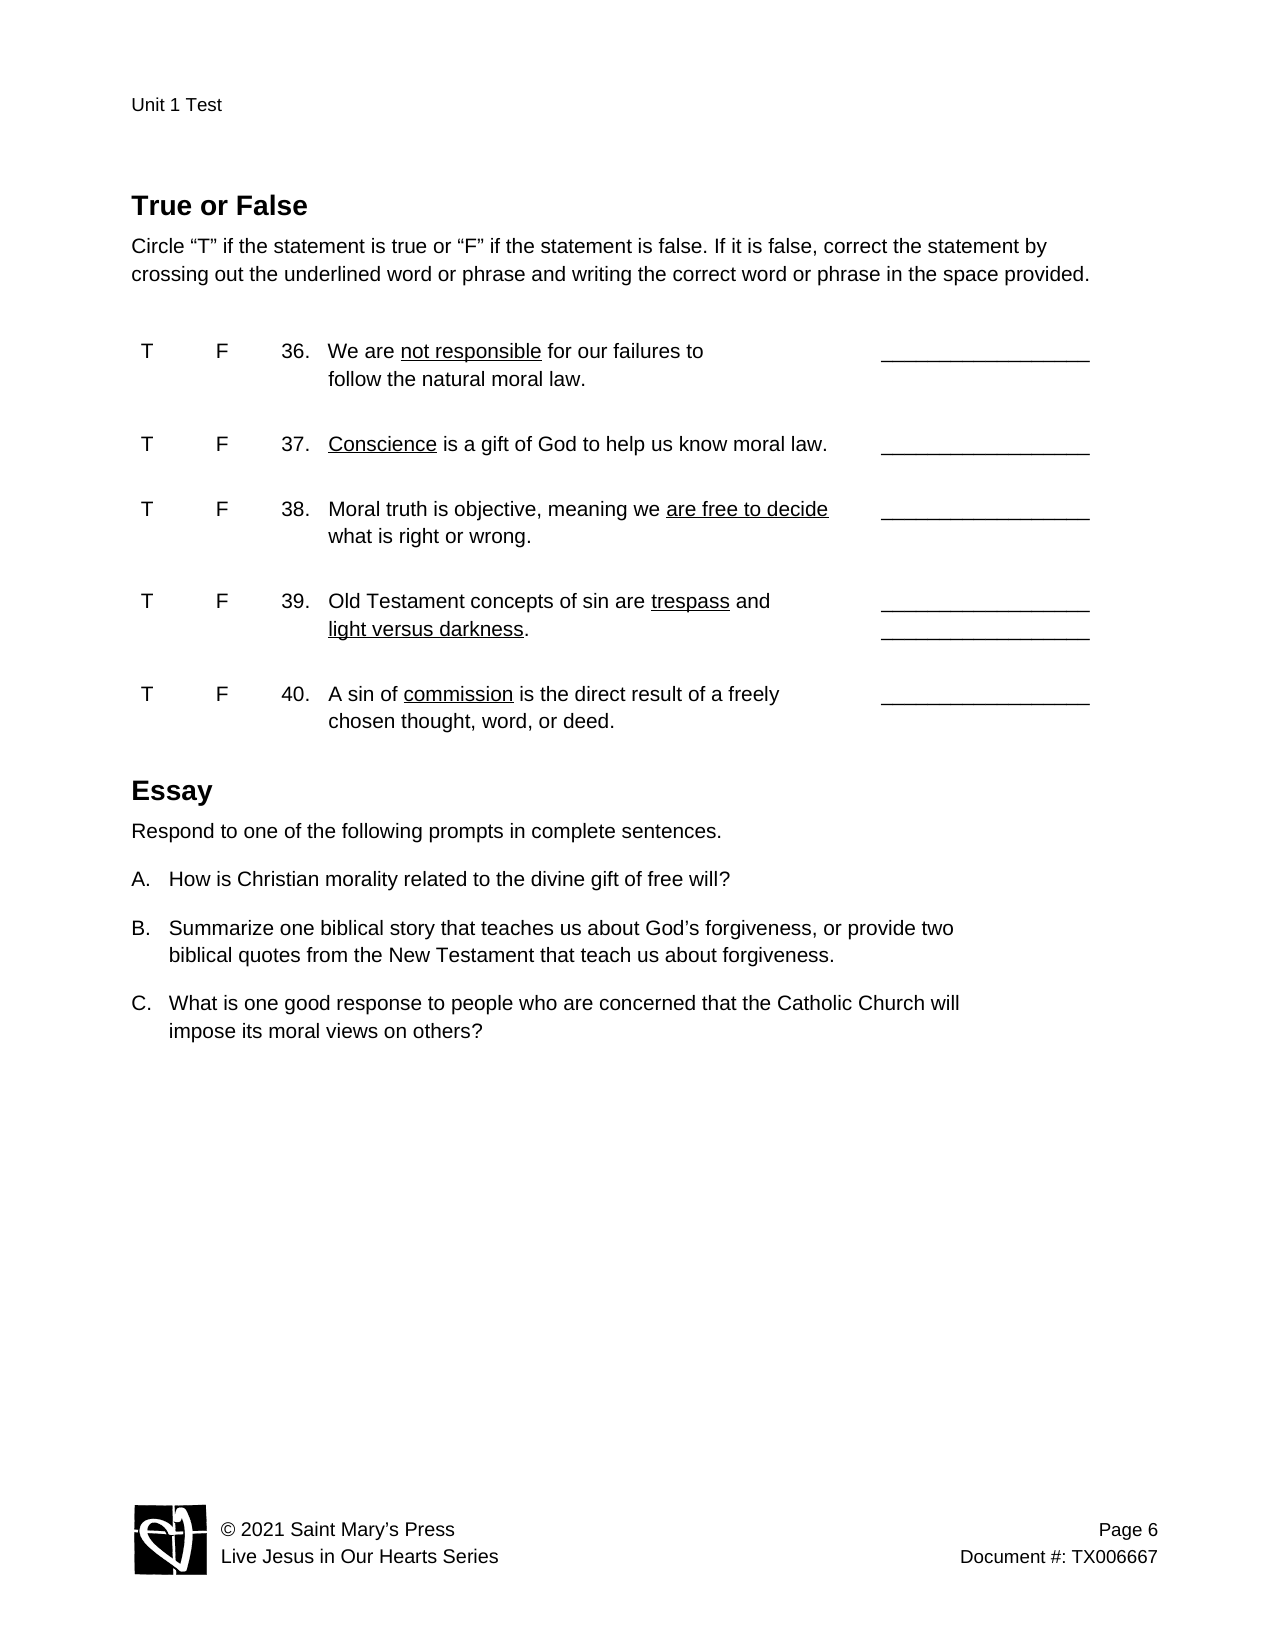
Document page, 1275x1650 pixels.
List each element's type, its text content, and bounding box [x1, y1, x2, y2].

text True or False [131, 189, 1144, 221]
text T F 39. Old Testament concepts of sin are trespass and __________________ light versus darkness. __________________ [141, 589, 1144, 640]
text What is one good response to people who are concerned that the Catholic Church will impose its moral views on others? [131, 991, 1144, 1043]
text Respond to one of the following prompts in complete sentences. [131, 819, 1144, 843]
text T F 40. A sin of commission is the direct result of a freely __________________ chosen thought, word, or deed. [141, 681, 1144, 733]
text Essay [131, 774, 1144, 806]
text How is Christian morality related to the divine gift of free will? [131, 867, 1144, 891]
text T F 37. Conscience is a gift of God to help us know moral law. __________________ [141, 431, 1144, 455]
text T F 38. Moral truth is objective, meaning we are free to decide __________________ what is right or wrong. [141, 496, 1144, 548]
text Summarize one biblical story that teaches us about God’s forgiveness, or provide two biblical quotes from the New Testament that teach us about forgiveness. [131, 915, 1144, 967]
text Circle “T” if the statement is true or “F” if the statement is false. If it is false, correct the statement by crossing out the underlined word or phrase and writing the correct word or phrase in the space provided. [131, 234, 1144, 285]
text T F 36. We are not responsible for our failures to __________________ follow the natural moral law. [141, 339, 1144, 390]
